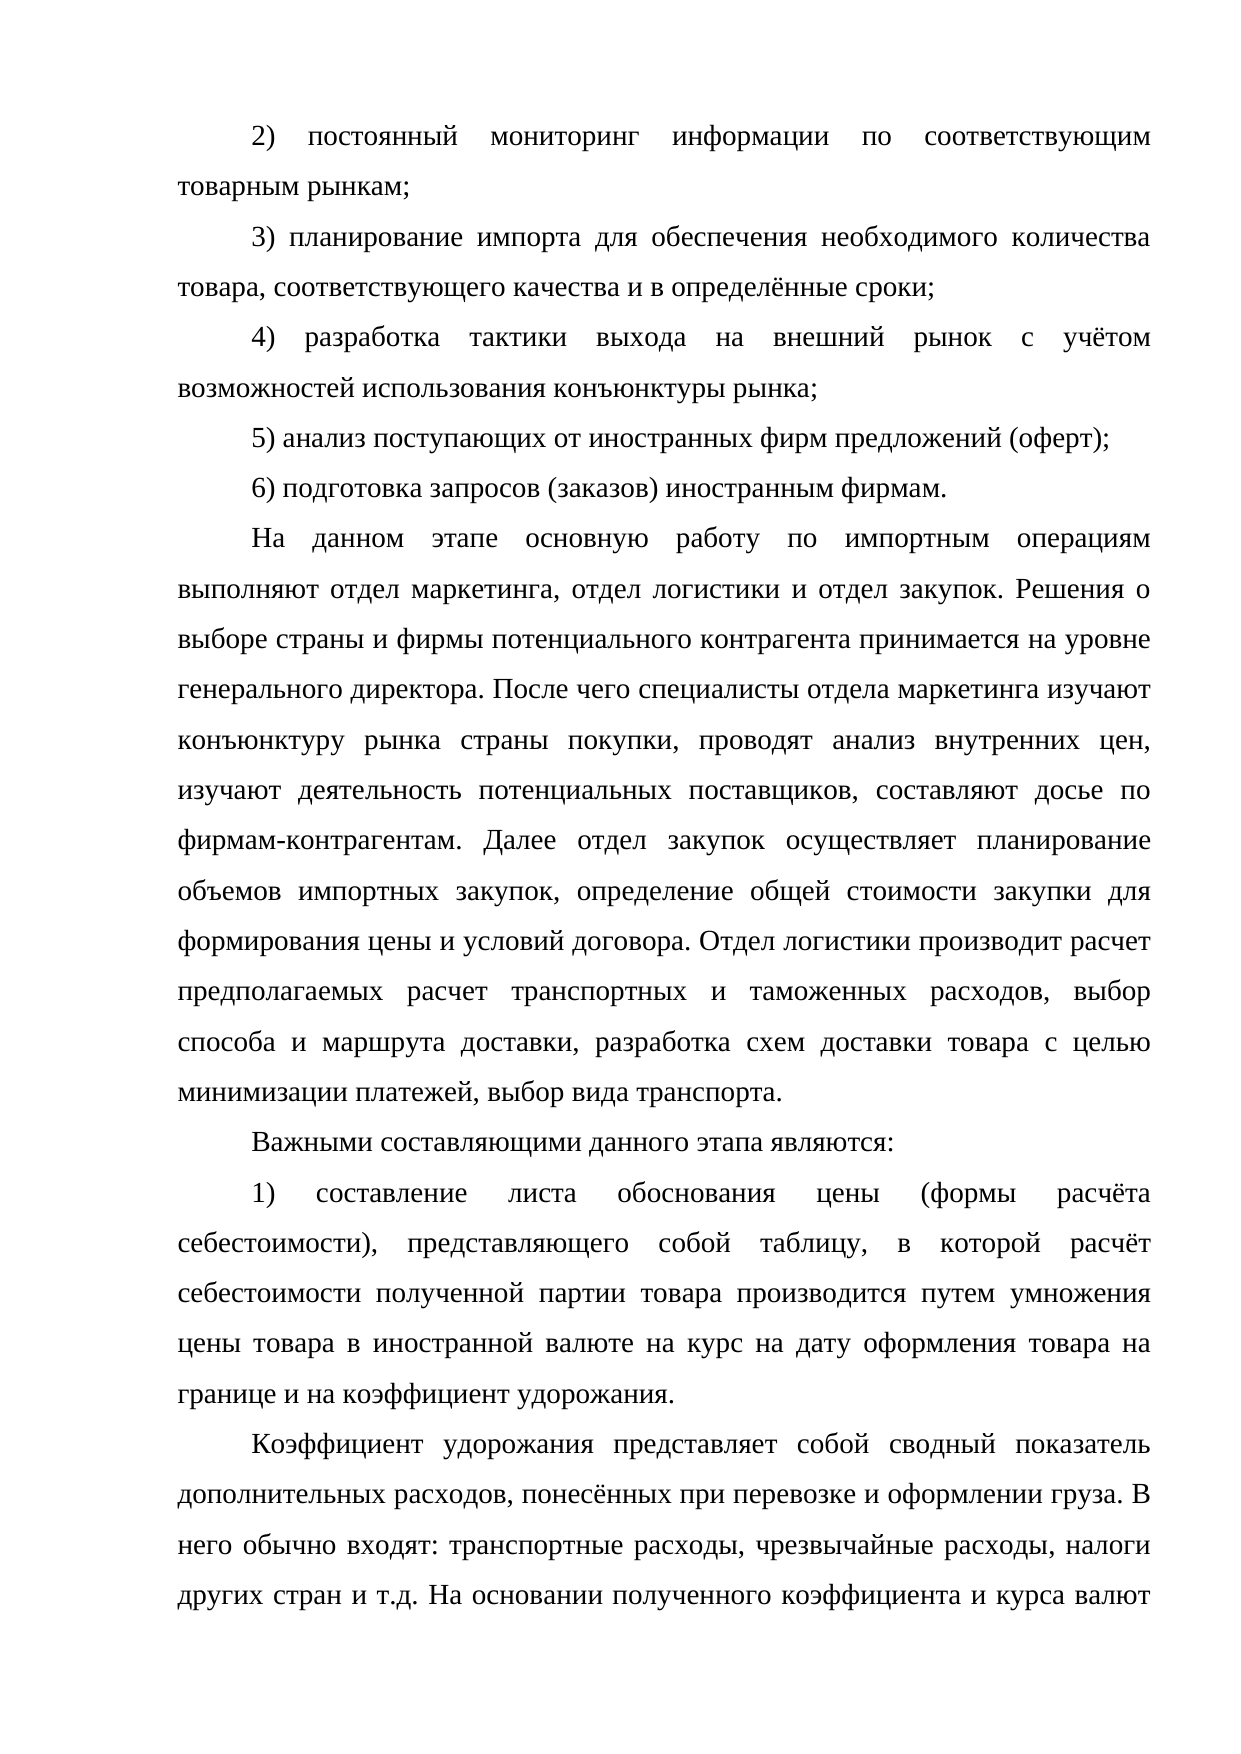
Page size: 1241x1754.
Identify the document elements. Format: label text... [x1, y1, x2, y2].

text 6) подготовка запросов (заказов) иностранным фирмам. [177, 470, 1152, 504]
text 4) разработка тактики выхода на внешний рынок с учётом возможностей использования конъюнктуры рынка; [177, 319, 1152, 403]
text 3) планирование импорта для обеспечения необходимого количества товара, соответствующего качества и в определённые сроки; [177, 219, 1152, 303]
text 2) постоянный мониторинг информации по соответствующим товарным рынкам; [177, 118, 1152, 202]
text 1) составление листа обоснования цены (формы расчёта себестоимости), представляющего собой таблицу, в которой расчёт себестоимости полученной партии товара производится путем умножения цены товара в иностранной валюте на курс на дату оформления товара на границе и на коэффициент удорожания. [177, 1175, 1152, 1409]
text Важными составляющими данного этапа являются: [177, 1124, 1152, 1158]
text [177, 1426, 1152, 1611]
text На данном этапе основную работу по импортным операциям выполняют отдел маркетинга, отдел логистики и отдел закупок. Решения о выборе страны и фирмы потенциального контрагента принимается на уровне генерального директора. После чего специалисты отдела маркетинга изучают конъюнктуру рынка страны покупки, проводят анализ внутренних цен, изучают деятельность потенциальных поставщиков, составляют досье по фирмам-контрагентам. Далее отдел закупок осуществляет планирование объемов импортных закупок, определение общей стоимости закупки для формирования цены и условий договора. Отдел логистики производит расчет предполагаемых расчет транспортных и таможенных расходов, выбор способа и маршрута доставки, разработка схем доставки товара с целью минимизации платежей, выбор вида транспорта. [177, 521, 1152, 1108]
text 5) анализ поступающих от иностранных фирм предложений (оферт); [177, 420, 1152, 453]
